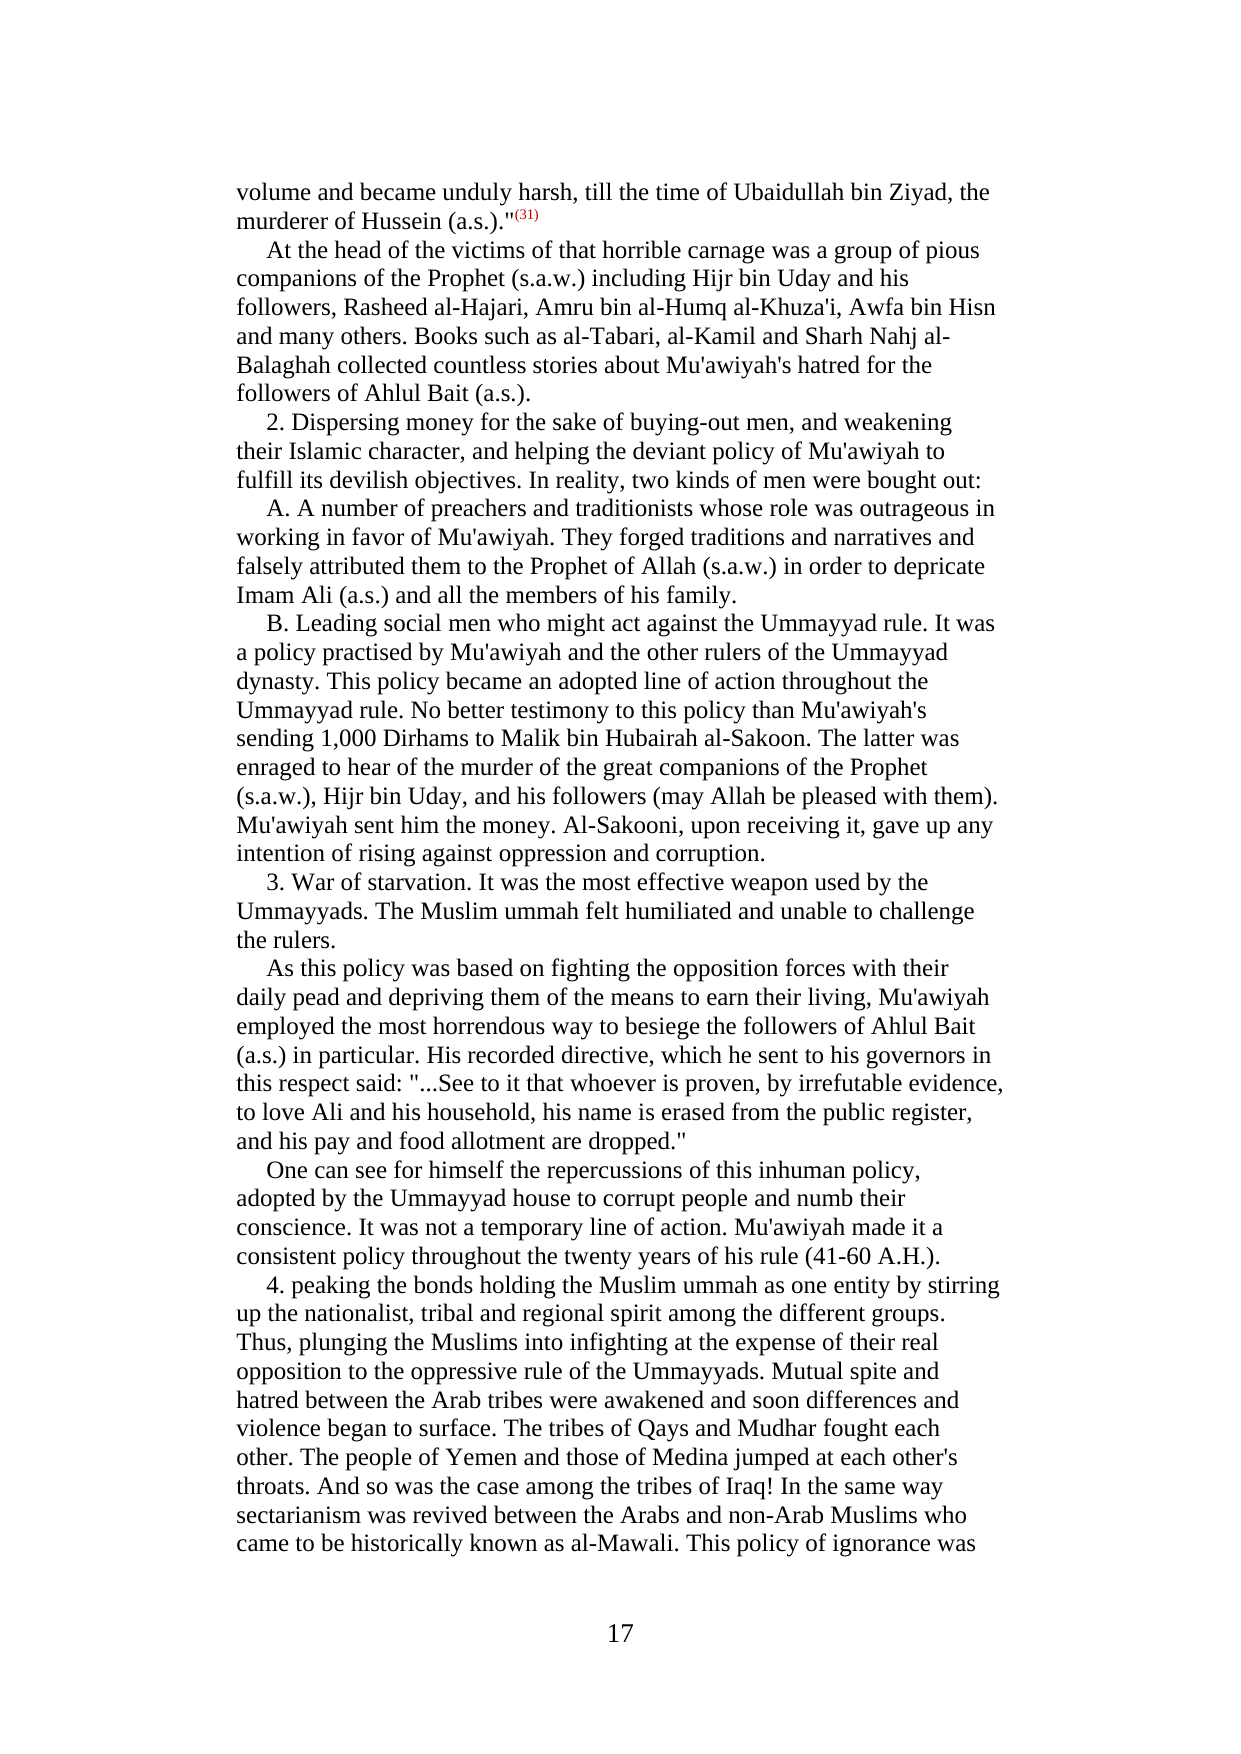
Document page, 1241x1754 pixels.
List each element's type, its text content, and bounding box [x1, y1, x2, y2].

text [236, 1270, 1004, 1557]
text One can see for himself the repercussions of this inhuman policy, adopted by the Ummayyad house to corrupt people and numb their conscience. It was not a temporary line of action. Mu'awiyah made it a consistent policy throughout the twenty years of his rule (41-60 A.H.). [236, 1155, 1004, 1270]
text B. Leading social men who might act against the Ummayyad rule. It was a policy practised by Mu'awiyah and the other rulers of the Ummayyad dynasty. This policy became an adopted line of action throughout the Ummayyad rule. No better testimony to this policy than Mu'awiyah's sending 1,000 Dirhams to Malik bin Hubairah al-Sakoon. The latter was enraged to hear of the murder of the great companions of the Prophet (s.a.w.), Hijr bin Uday, and his followers (may Allah be pleased with them). Mu'awiyah sent him the money. Al-Sakooni, upon receiving it, gave up any intention of rising against oppression and corruption. [236, 608, 1004, 867]
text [236, 177, 1004, 235]
text 3. War of starvation. It was the most effective weapon used by the Ummayyads. The Muslim ummah felt humiliated and unable to challenge the rulers. [236, 867, 1004, 953]
text As this policy was based on fighting the opposition forces with their daily pead and depriving them of the means to earn their living, Mu'awiyah employed the most horrendous way to besiege the followers of Ahlul Bait (a.s.) in particular. His recorded directive, which he sent to his governors in this respect said: "...See to it that whoever is proven, by irrefutable evidence, to love Ali and his household, his name is erased from the public register, and his pay and food allotment are dropped." [236, 953, 1004, 1155]
text A. A number of preachers and traditionists whose role was outrageous in working in favor of Mu'awiyah. They forged traditions and narratives and falsely attributed them to the Prophet of Allah (s.a.w.) in order to depricate Imam Ali (a.s.) and all the members of his family. [236, 493, 1004, 608]
text followers, Rasheed al-Hajari, Amru bin al-Humq al-Khuza'i, Awfa bin Hisn and many others. Books such as al-Tabari, al-Kamil and Sharh Nahj al-Balaghah collected countless stories about Mu'awiyah's hatred for the followers of Ahlul Bait (a.s.). [236, 292, 1004, 407]
text At the head of the victims of that horrible carnage was a group of pious companions of the Prophet (s.a.w.) including Hijr bin Uday and his [236, 235, 1004, 292]
text 2. Dispersing money for the sake of buying-out men, and weakening their Islamic character, and helping the deviant policy of Mu'awiyah to fulfill its devilish objectives. In reality, two kinds of men were bought out: [236, 407, 1004, 493]
